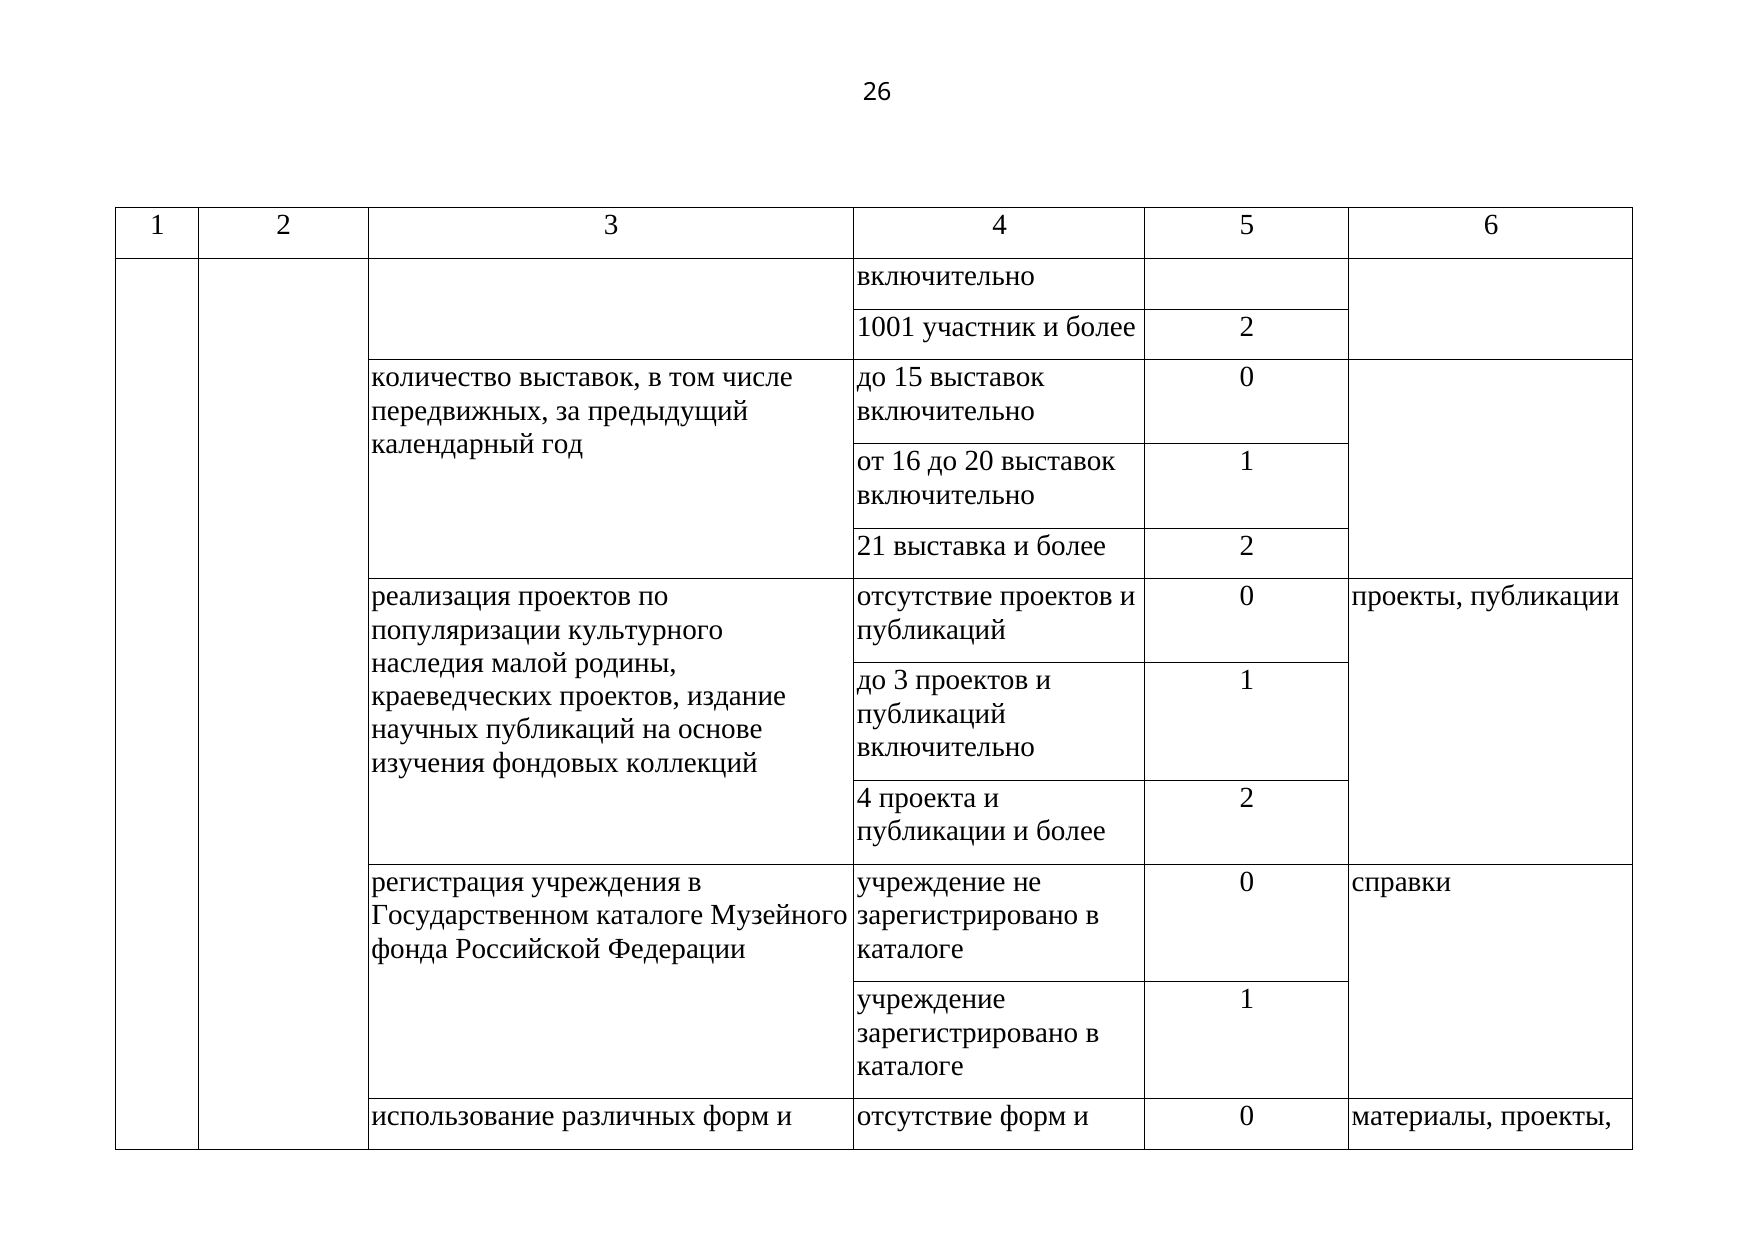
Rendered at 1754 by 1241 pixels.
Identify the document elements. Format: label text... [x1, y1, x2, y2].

table_cell учреждение не зарегистрировано в каталоге [854, 865, 1144, 981]
table_cell 0 [1145, 579, 1348, 662]
table_cell от 16 до 20 выставок включительно [854, 444, 1144, 527]
table_cell 4 проекта и публикации и более [854, 781, 1144, 864]
table_cell 21 выставка и более [854, 529, 1144, 578]
table_cell отсутствие форм и методов работы [854, 1099, 1144, 1149]
table_cell 2 [1145, 310, 1348, 359]
table_cell 1 [1145, 982, 1348, 1098]
table_cell реализация проектов по популяризации культурного наследия малой родины, краеведческих проектов, издание научных публикаций на основе изучения фондовых коллекций [369, 579, 853, 864]
table_header 3 [369, 208, 853, 258]
table_header 2 [199, 208, 368, 258]
table_cell материалы, проекты, справки [1349, 1099, 1632, 1149]
table_header 5 [1145, 208, 1348, 258]
table_cell количество выставок, в том числе передвижных, за предыдущий календарный год [369, 360, 853, 578]
table_cell [1349, 360, 1632, 578]
table_cell учреждение зарегистрировано в каталоге [854, 982, 1144, 1098]
table_header 6 [1349, 208, 1632, 258]
table_cell 2 [1145, 529, 1348, 578]
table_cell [369, 1099, 853, 1149]
table_cell проекты, публикации [1349, 579, 1632, 864]
table_cell 0 [1145, 1099, 1348, 1149]
table_cell 1 [1145, 259, 1348, 308]
table_cell регистрация учреждения в Государственном каталоге Музейного фонда Российской Федерации [369, 865, 853, 1098]
table_cell от 801 до 1000 участников включительно [854, 259, 1144, 308]
table_cell 2 [1145, 781, 1348, 864]
table_cell до 3 проектов и публикаций включительно [854, 663, 1144, 779]
table_cell [1349, 981, 1632, 1098]
table_cell до 15 выставок включительно [854, 360, 1144, 443]
table_cell 1001 участник и более [854, 310, 1144, 359]
table_cell 0 [1145, 360, 1348, 443]
table_header 4 [854, 208, 1144, 258]
table_cell отсутствие проектов и публикаций [854, 579, 1144, 662]
table_cell 1 [1145, 444, 1348, 527]
table_header 1 [116, 208, 198, 258]
table_cell 0 [1145, 865, 1348, 981]
table_cell справки [1349, 865, 1632, 981]
table_cell 1 [1145, 663, 1348, 779]
